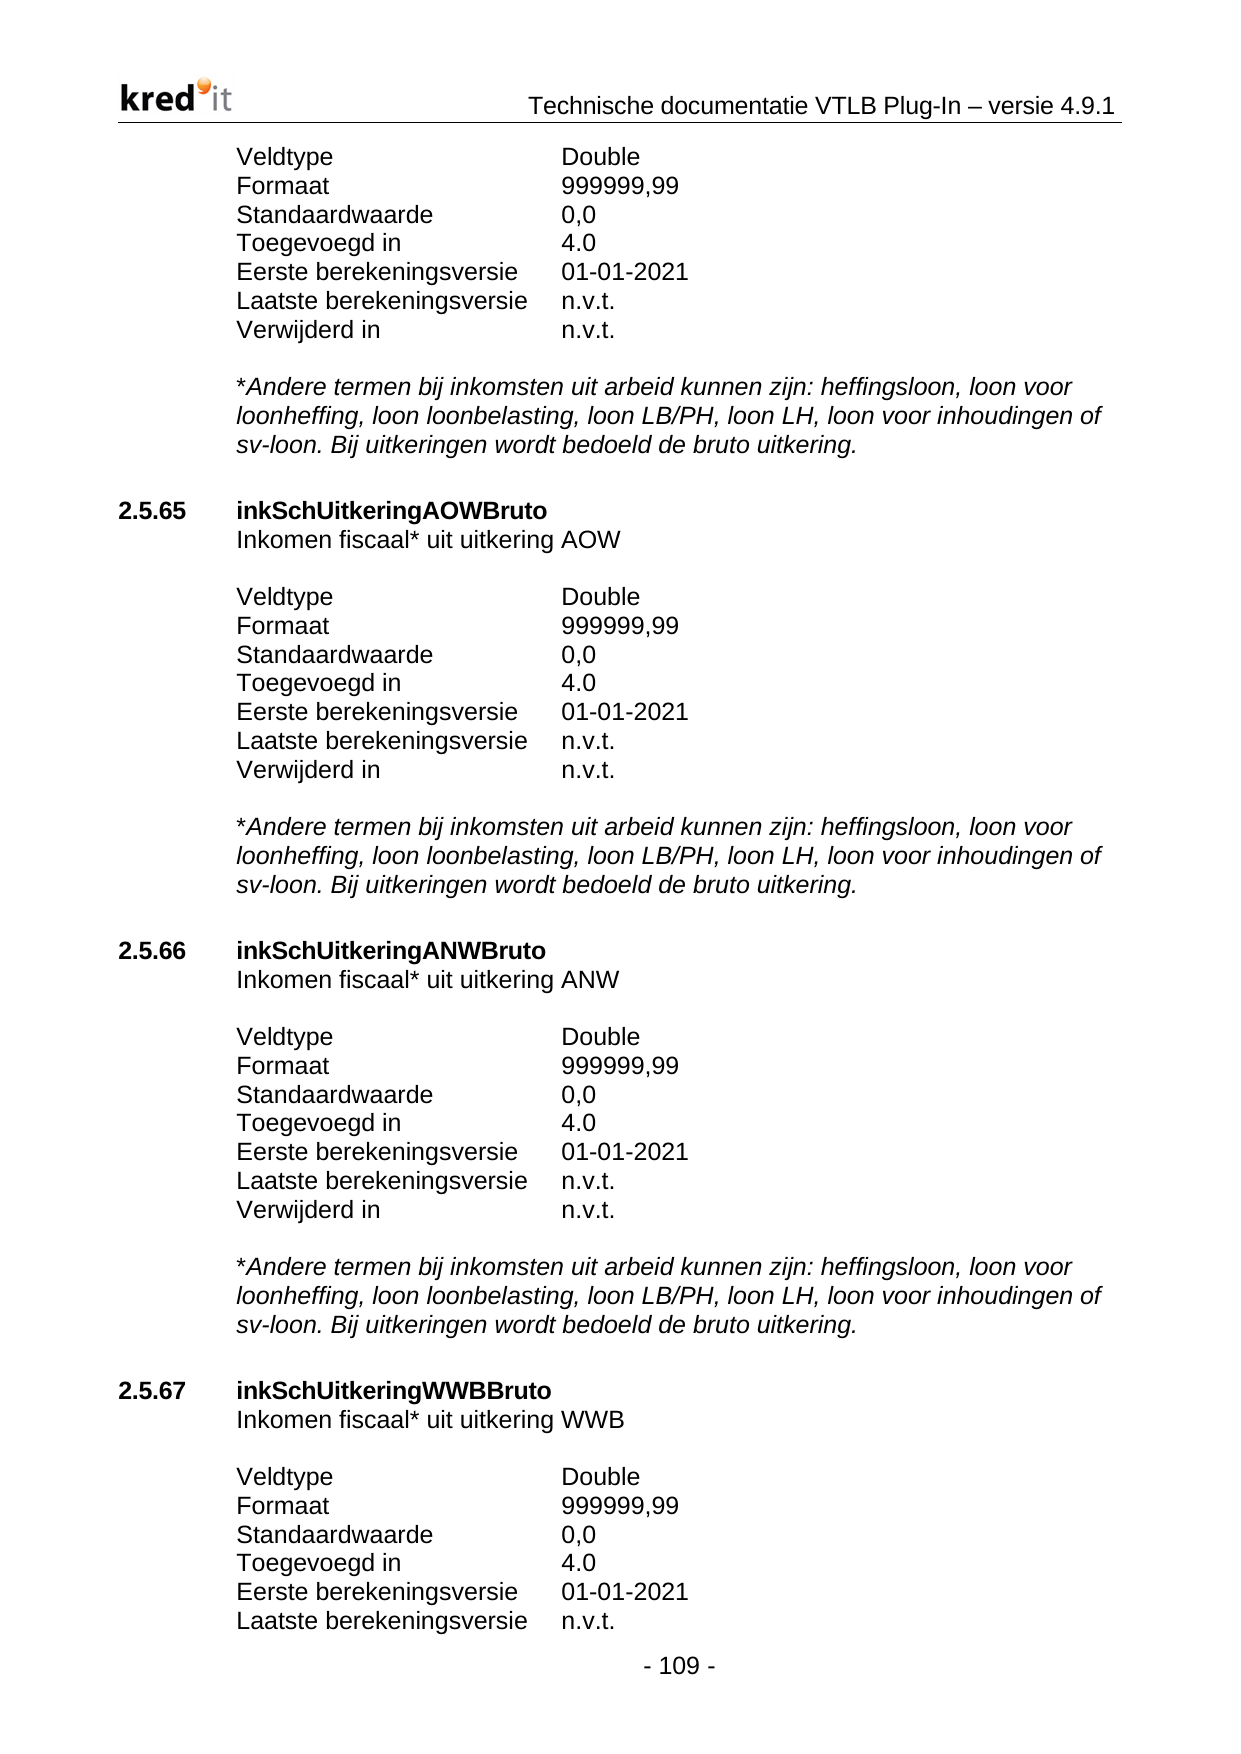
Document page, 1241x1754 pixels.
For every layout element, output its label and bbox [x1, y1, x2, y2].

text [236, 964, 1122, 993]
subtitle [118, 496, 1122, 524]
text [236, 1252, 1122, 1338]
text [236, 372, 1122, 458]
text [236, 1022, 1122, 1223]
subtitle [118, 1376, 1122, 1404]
picture [118, 73, 234, 115]
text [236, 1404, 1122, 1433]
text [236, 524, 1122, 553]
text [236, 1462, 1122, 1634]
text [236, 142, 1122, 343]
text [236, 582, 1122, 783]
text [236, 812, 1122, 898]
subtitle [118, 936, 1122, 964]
